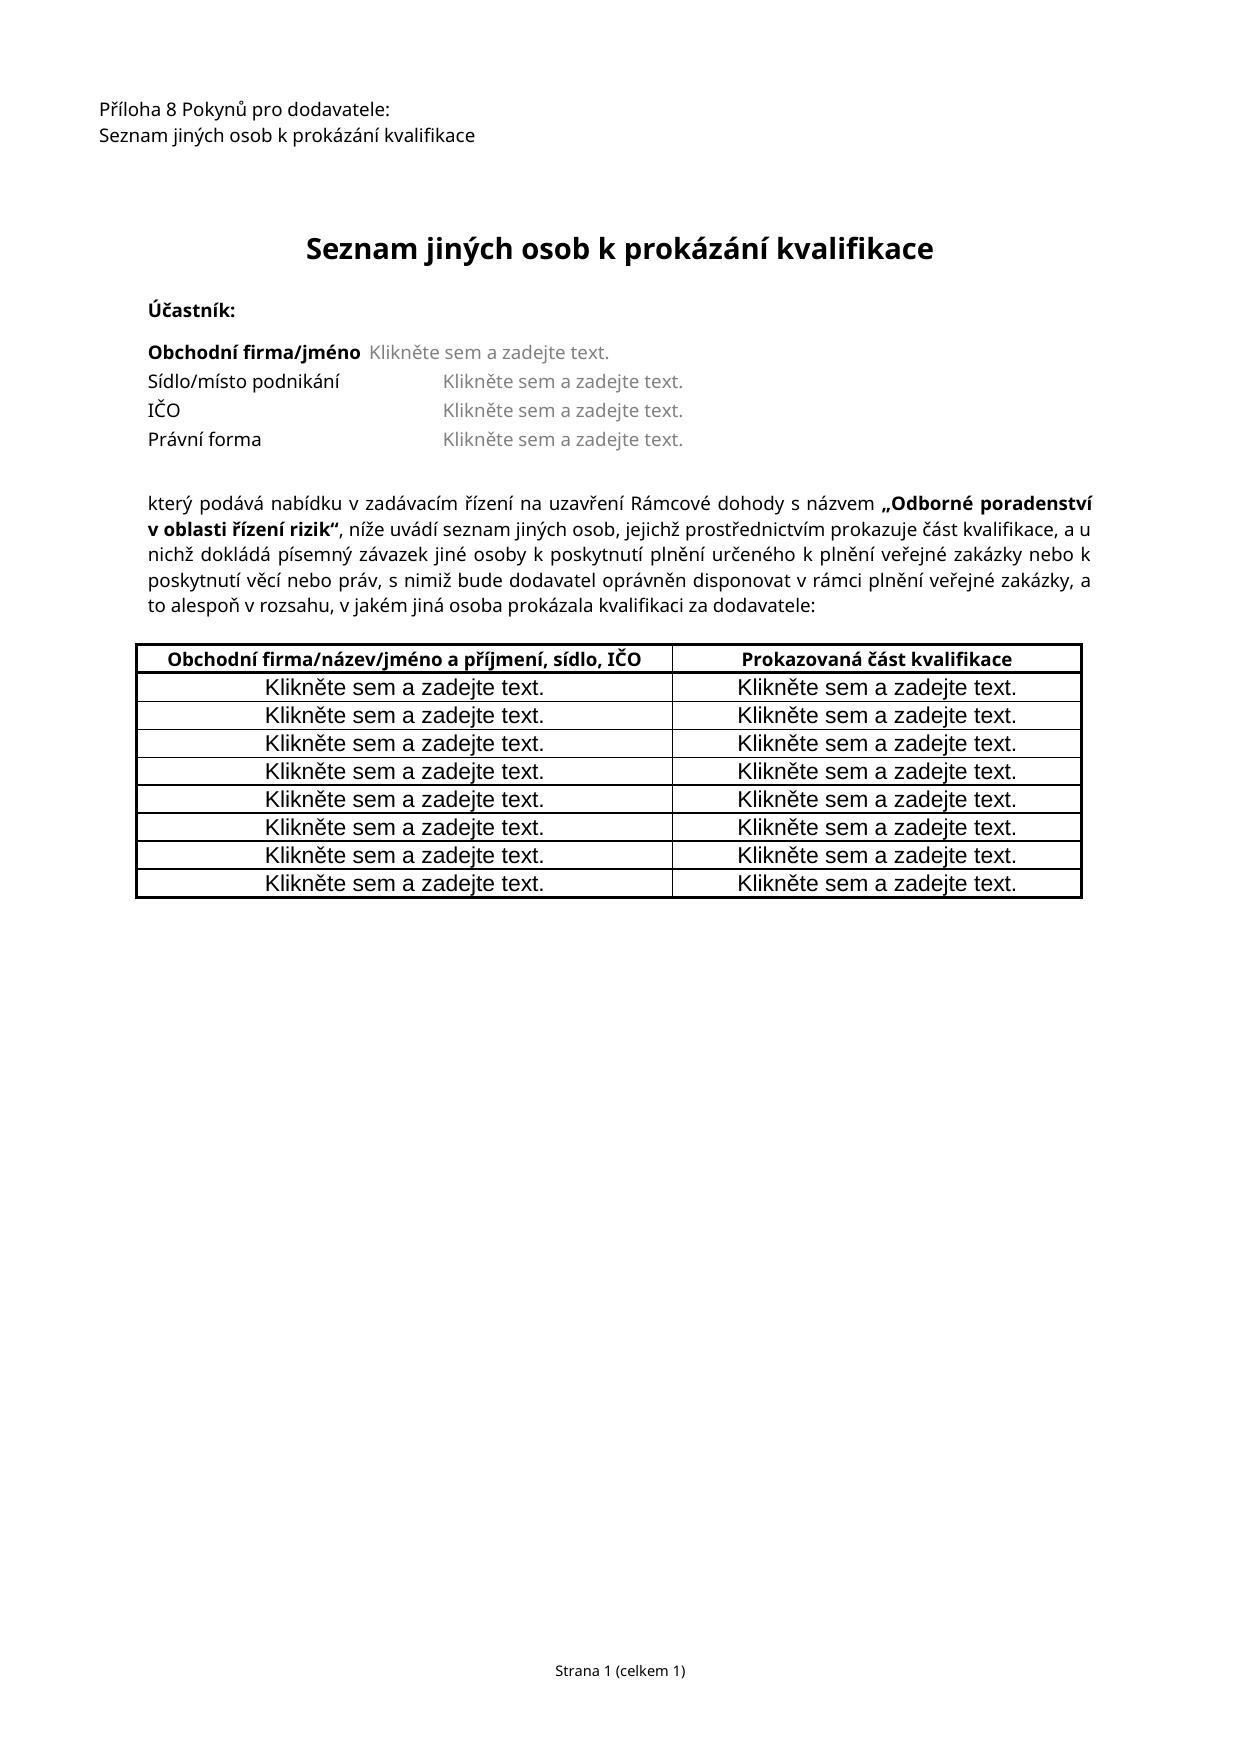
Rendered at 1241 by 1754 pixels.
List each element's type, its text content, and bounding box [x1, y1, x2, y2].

text IČO [148, 394, 1093, 423]
text Obchodní firma/jméno [148, 336, 1093, 365]
text který podává nabídku v zadávacím řízení na uzavření Rámcové dohody s názvem „Odborné poradenství v oblasti řízení rizik“, níže uvádí seznam jiných osob, jejichž prostřednictvím prokazuje část kvalifikace, a u nichž dokládá písemný závazek jiné osoby k poskytnutí plnění určeného k plnění veřejné zakázky nebo k poskytnutí věcí nebo práv, s nimiž bude dodavatel oprávněn disponovat v rámci plnění veřejné zakázky, a to alespoň v rozsahu, v jakém jiná osoba prokázala kvalifikaci za dodavatele: [148, 490, 1093, 618]
text Právní forma [148, 423, 1093, 452]
text Sídlo/místo podnikání [148, 365, 1093, 394]
title Seznam jiných osob k prokázání kvalifikace [148, 228, 1093, 268]
table_header Obchodní firma/název/jméno a příjmení, sídlo, IČO [138, 646, 672, 671]
table_header Prokazovaná část kvalifikace [673, 646, 1080, 671]
text Účastník: [148, 293, 1093, 324]
